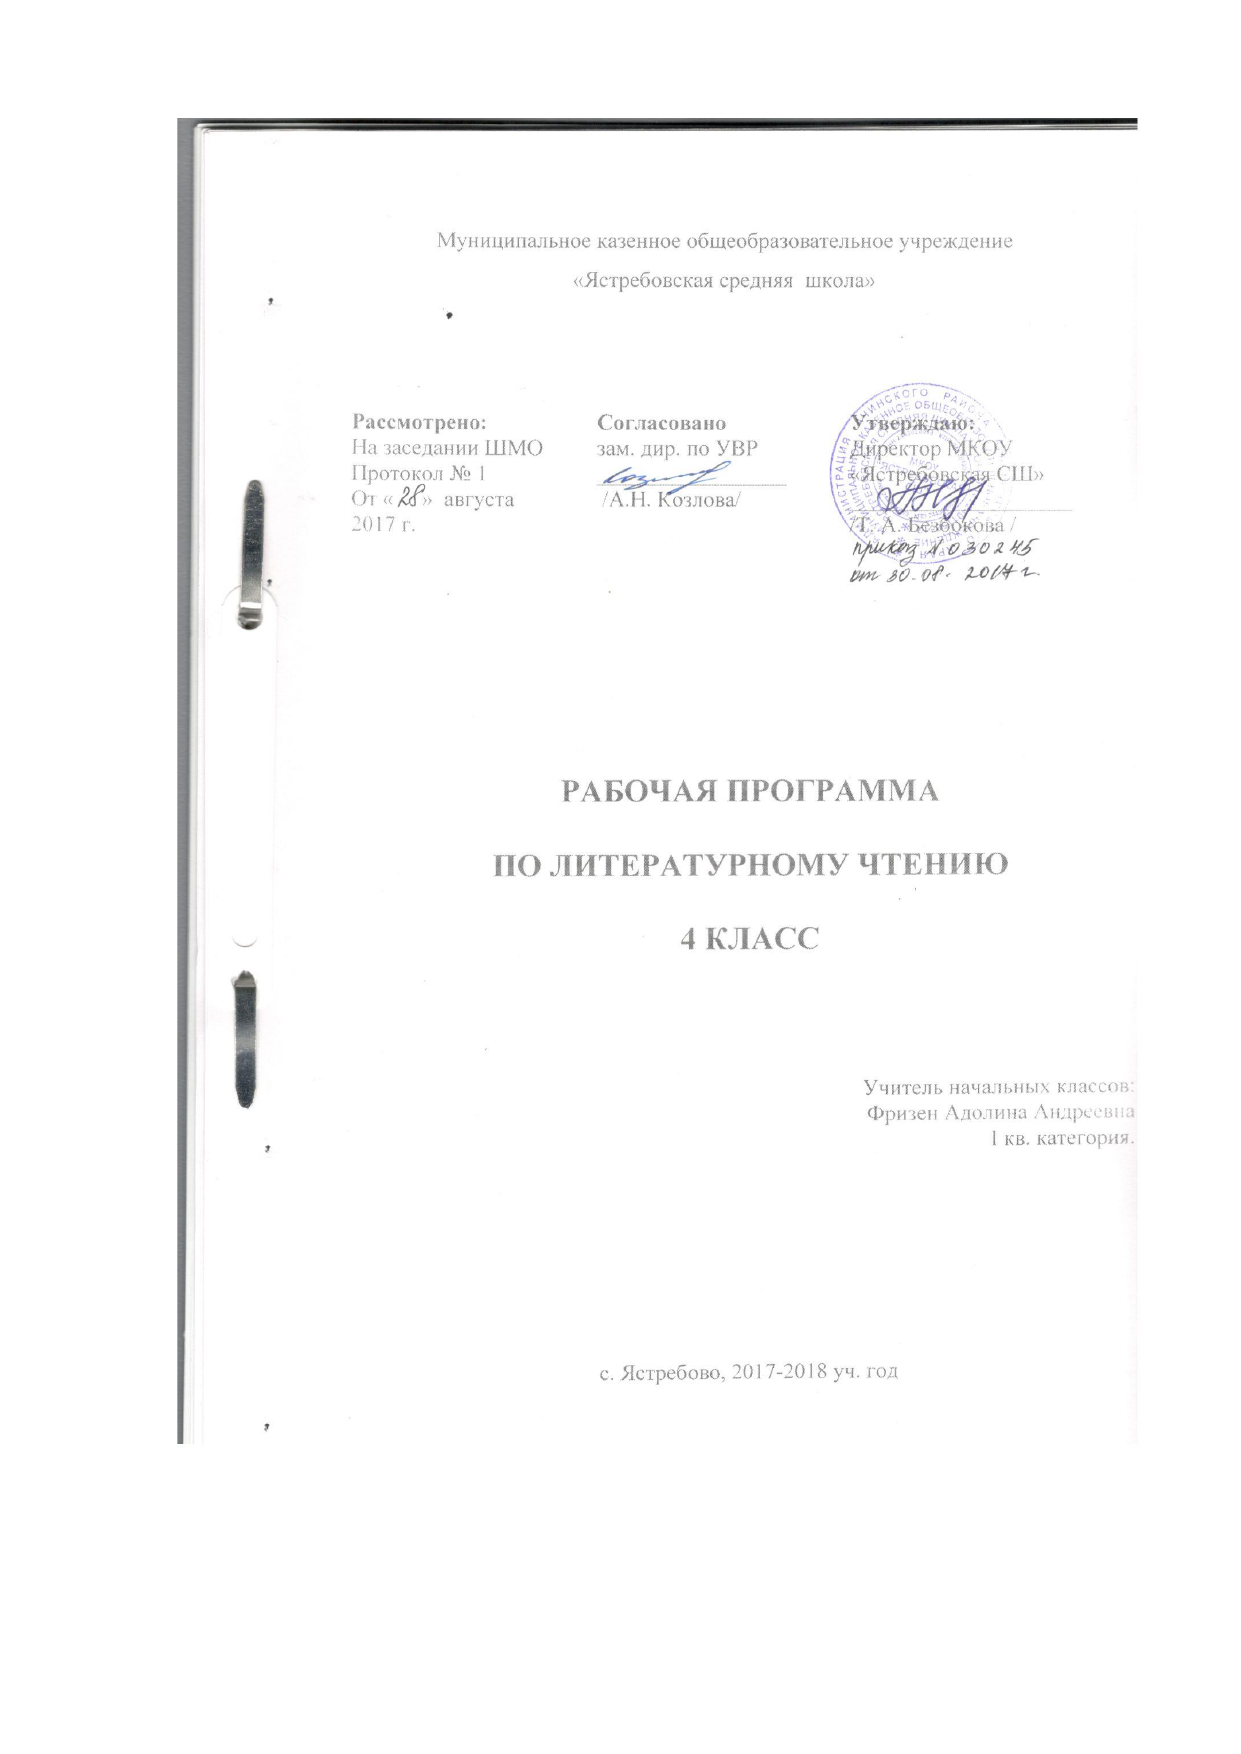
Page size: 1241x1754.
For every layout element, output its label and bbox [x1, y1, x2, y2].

picture [177, 118, 1152, 1458]
